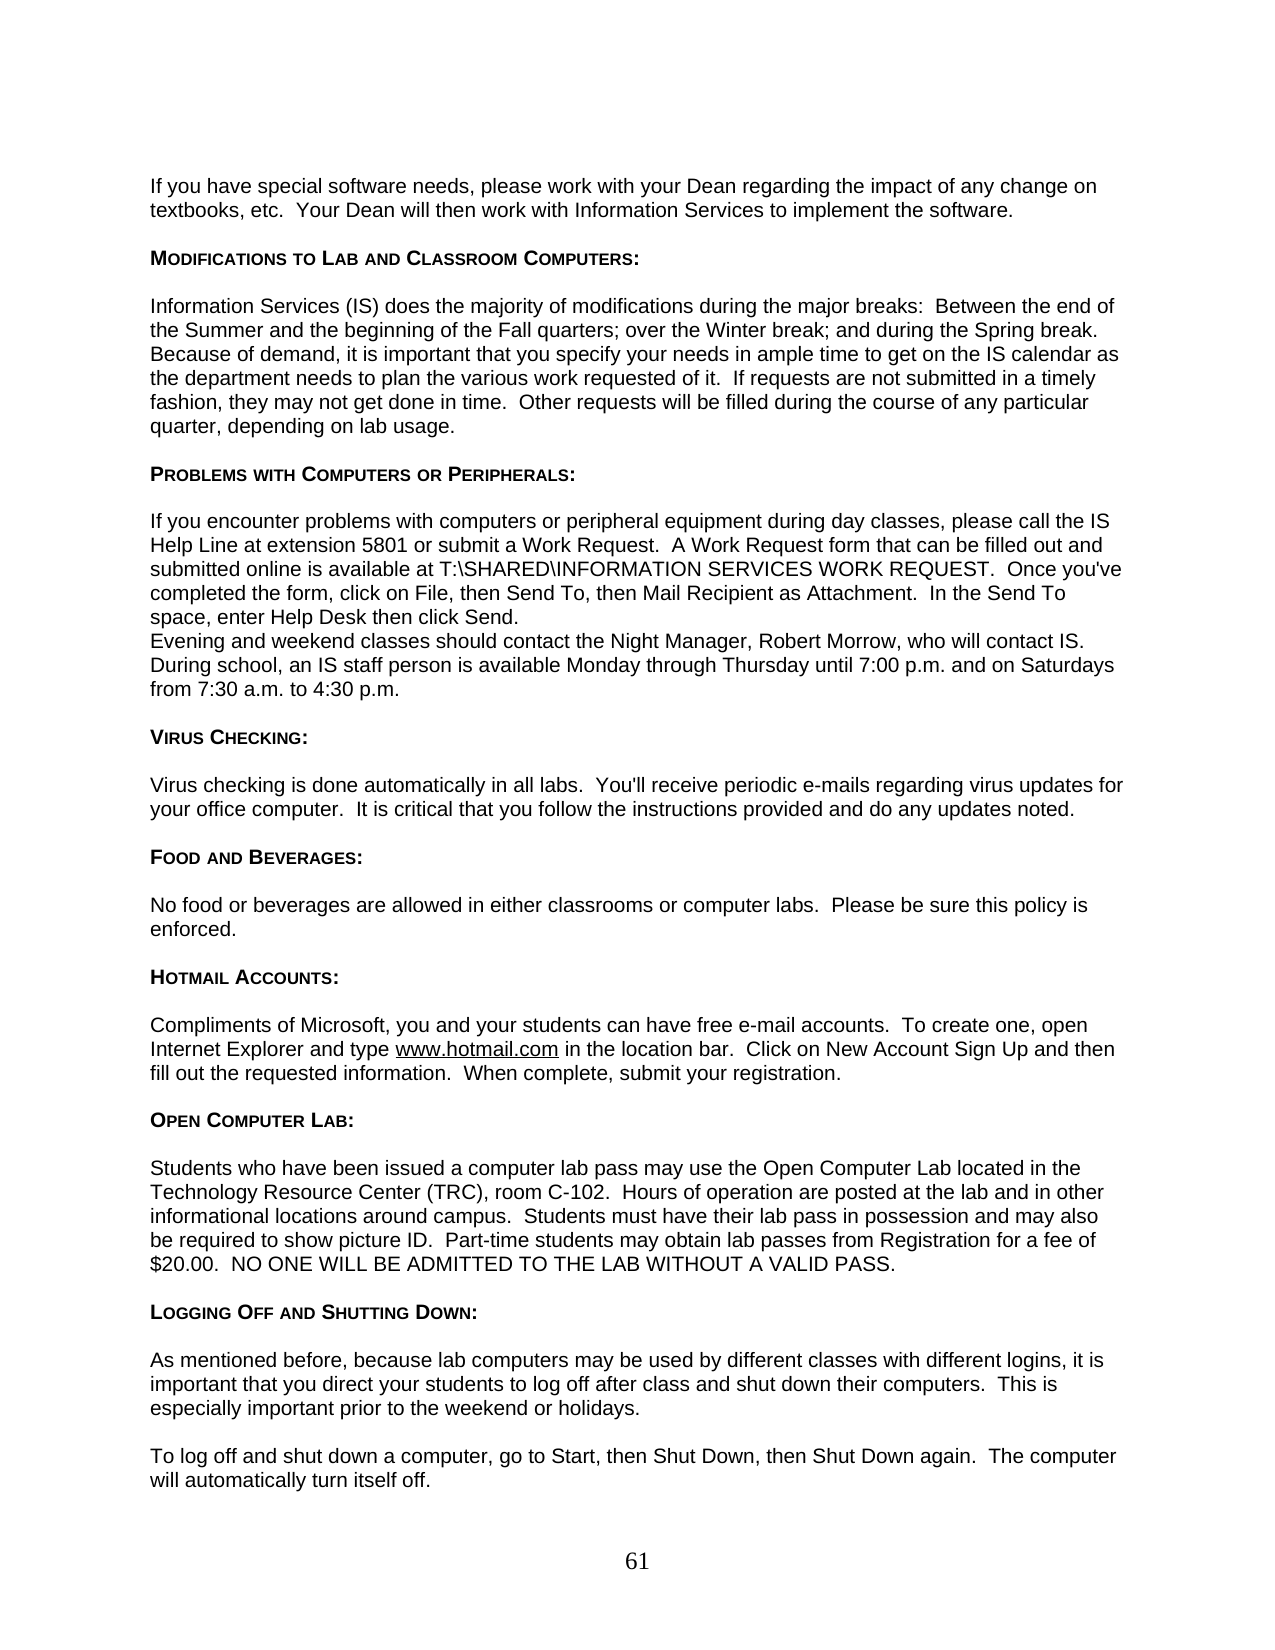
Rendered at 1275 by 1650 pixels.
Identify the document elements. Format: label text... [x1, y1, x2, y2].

text Students who have been issued a computer lab pass may use the Open Computer Lab located in the Technology Resource Center (TRC), room C-102. Hours of operation are posted at the lab and in other informational locations around campus. Students must have their lab pass in possession and may also be required to show picture ID. Part-time students may obtain lab passes from Registration for a fee of $20.00. NO ONE WILL BE ADMITTED TO THE LAB WITHOUT A VALID PASS. [150, 1156, 1125, 1276]
text Logging Off and Shutting Down: [150, 1300, 1125, 1324]
text Food and Beverages: [150, 845, 1125, 869]
text Virus Checking: [150, 725, 1125, 749]
text Compliments of Microsoft, you and your students can have free e-mail accounts. To create one, open Internet Explorer and type www.hotmail.com in the location bar. Click on New Account Sign Up and then fill out the requested information. When complete, submit your registration. [150, 1012, 1125, 1084]
text No food or beverages are allowed in either classrooms or computer labs. Please be sure this policy is enforced. [150, 893, 1125, 941]
text Information Services (IS) does the majority of modifications during the major breaks: Between the end of the Summer and the beginning of the Fall quarters; over the Winter break; and during the Spring break. Because of demand, it is important that you specify your needs in ample time to get on the IS calendar as the department needs to plan the various work requested of it. If requests are not submitted in a timely fashion, they may not get done in time. Other requests will be filled during the course of any particular quarter, depending on lab usage. [150, 294, 1125, 437]
text As mentioned before, because lab computers may be used by different classes with different logins, it is important that you direct your students to log off after class and shut down their computers. This is especially important prior to the weekend or holidays. [150, 1348, 1125, 1420]
text Open Computer Lab: [150, 1108, 1125, 1132]
text If you encounter problems with computers or peripheral equipment during day classes, please call the IS Help Line at extension 5801 or submit a Work Request. A Work Request form that can be filled out and submitted online is available at T:\SHARED\INFORMATION SERVICES WORK REQUEST. Once you've completed the form, click on File, then Send To, then Mail Recipient as Attachment. In the Send To space, enter then click Send. [150, 509, 1125, 629]
text Problems with Computers or Peripherals: [150, 461, 1125, 485]
text Hotmail Accounts: [150, 964, 1125, 988]
text If you have special software needs, please work with your Dean regarding the impact of any change on textbooks, etc. Your Dean will then work with Information Services to implement the software. [150, 174, 1125, 222]
text Modifications to Lab and Classroom Computers: [150, 246, 1125, 270]
text To log off and shut down a computer, go to Start, then Shut Down, then Shut Down again. The computer will automatically turn itself off. [150, 1444, 1125, 1492]
text Evening and weekend classes should contact the Night Manager, Robert Morrow, who will contact IS. During school, an IS staff person is available Monday through Thursday until 7:00 p.m. and on Saturdays from to [150, 629, 1125, 701]
text Virus checking is done automatically in all labs. You'll receive periodic e-mails regarding virus updates for your office computer. It is critical that you follow the instructions provided and do any updates noted. [150, 773, 1125, 821]
